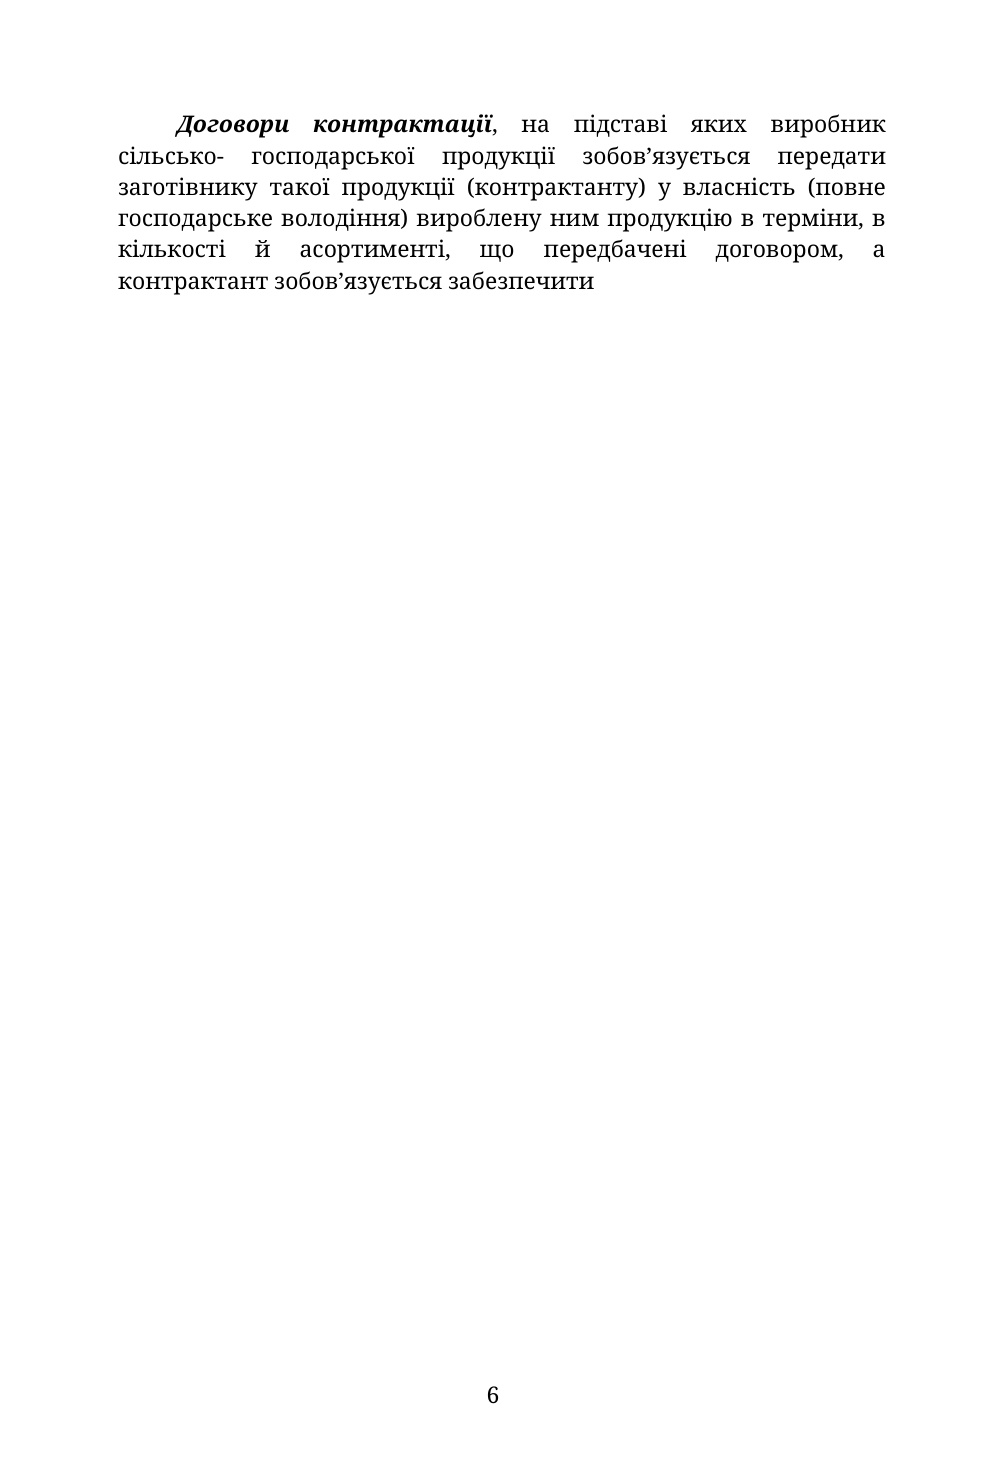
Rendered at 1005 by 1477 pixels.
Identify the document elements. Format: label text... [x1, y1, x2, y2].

text Договори контрактації, на підставі яких виробник сільсько- господарської продукції зобов’язується передати заготівнику такої продукції (контрактанту) у власність (повне господарське володіння) вироблену ним продукцію в терміни, в кількості й асортименті, що передбачені договором, а контрактант зобов’язується забезпечити [118, 108, 886, 296]
